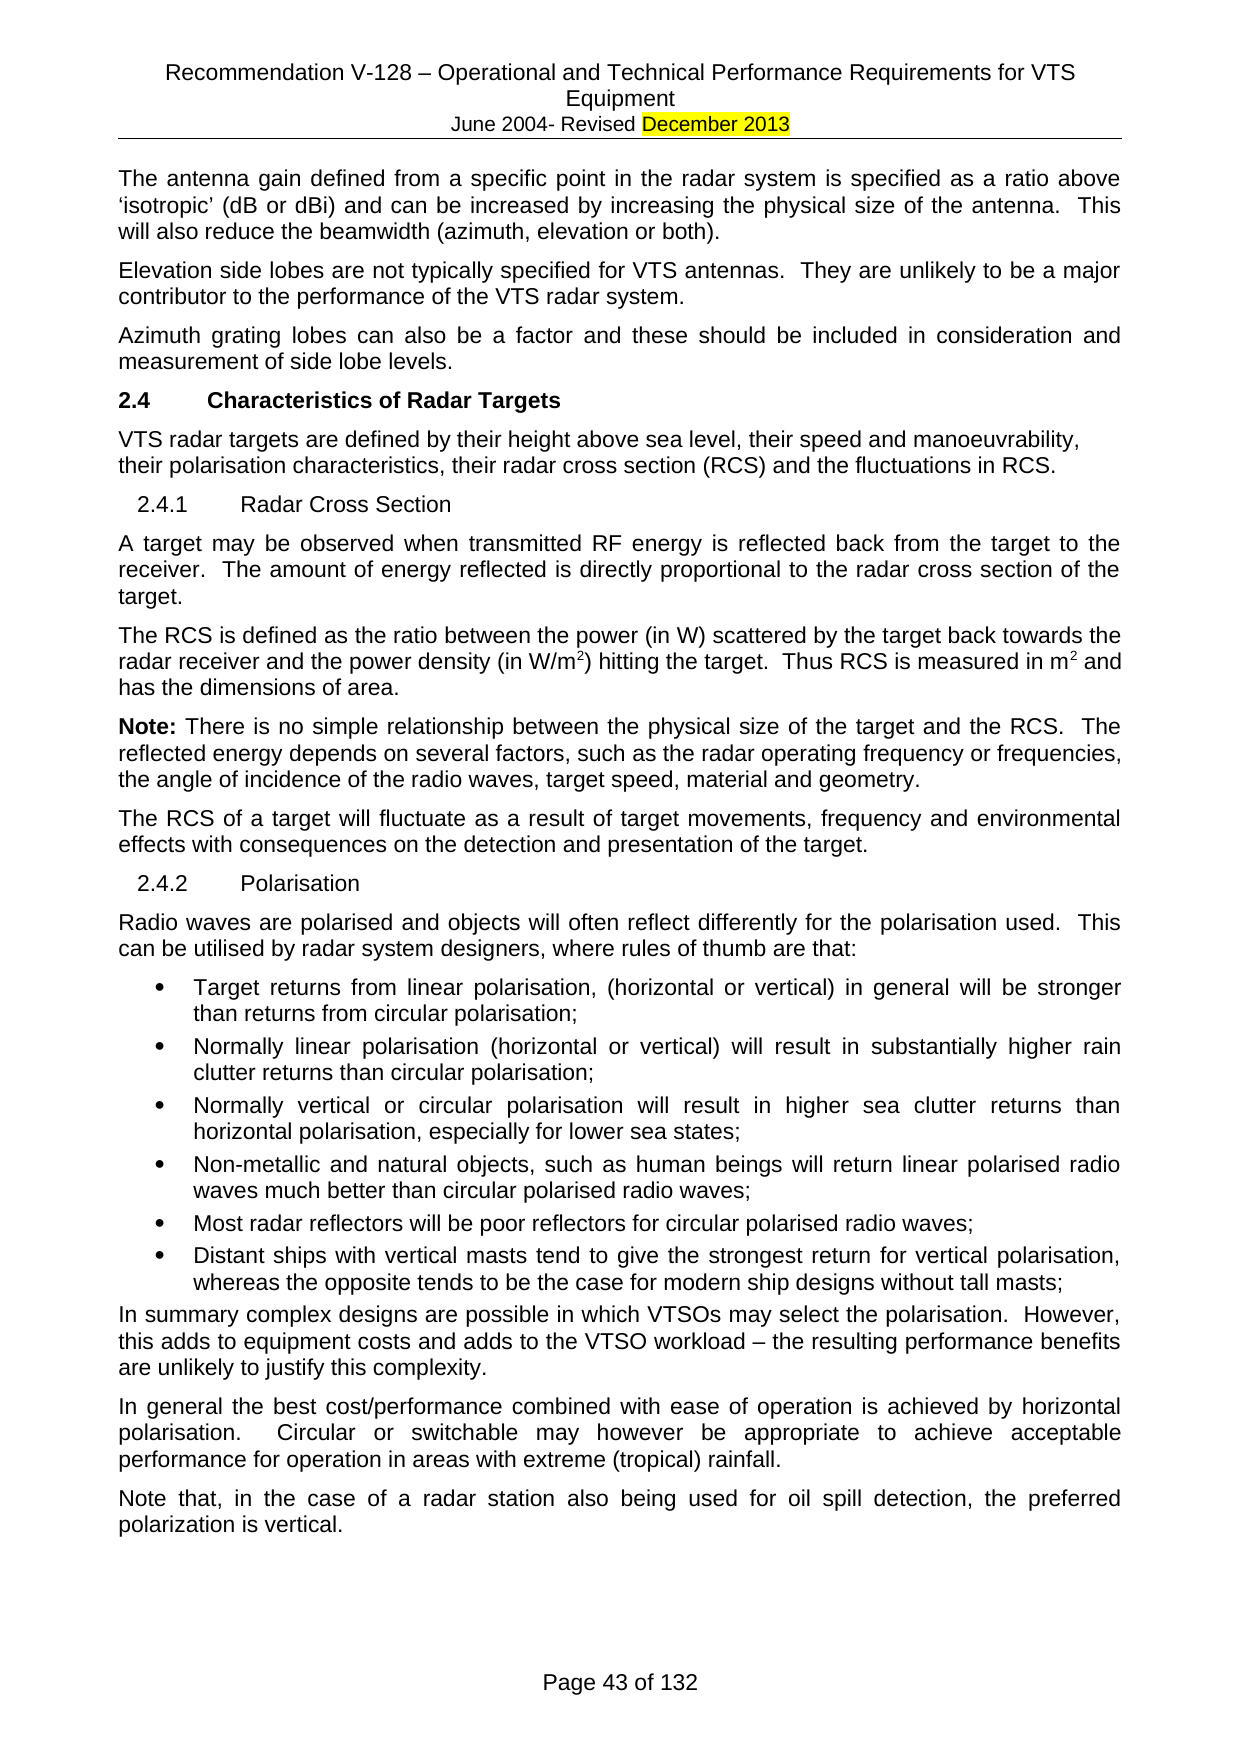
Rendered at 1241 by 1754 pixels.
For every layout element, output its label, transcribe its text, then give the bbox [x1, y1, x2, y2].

subtitle Radar Cross Section [137, 491, 1122, 518]
text The antenna gain defined from a specific point in the radar system is specified as a ratio above ‘isotropic’ (dB or dBi) and can be increased by increasing the physical size of the antenna. This will also reduce the beamwidth (azimuth, elevation or both). [118, 165, 1122, 244]
text A target may be observed when transmitted RF energy is reflected back from the target to the receiver. The amount of energy reflected is directly proportional to the radar cross section of the target. [118, 530, 1122, 609]
text Elevation side lobes are not typically specified for VTS antennas. They are unlikely to be a major contributor to the performance of the VTS radar system. [118, 257, 1122, 309]
text Normally linear polarisation (horizontal or vertical) will result in substantially higher rain clutter returns than circular polarisation; [156, 1033, 1122, 1086]
text In summary complex designs are possible in which VTSOs may select the polarisation. However, this adds to equipment costs and adds to the VTSO workload – the resulting performance benefits are unlikely to justify this complexity. [118, 1301, 1122, 1381]
subtitle Characteristics of Radar Targets [118, 387, 1122, 413]
text Distant ships with vertical masts tend to give the strongest return for vertical polarisation, whereas the opposite tends to be the case for modern ship designs without tall masts; [156, 1242, 1122, 1295]
text Most radar reflectors will be poor reflectors for circular polarised radio waves; [156, 1210, 1122, 1236]
text Radio waves are polarised and objects will often reflect differently for the polarisation used. This can be utilised by radar system designers, where rules of thumb are that: [118, 909, 1122, 962]
text Note: There is no simple relationship between the physical size of the target and the RCS. The reflected energy depends on several factors, such as the radar operating frequency or frequencies, the angle of incidence of the radio waves, target speed, material and geometry. [118, 713, 1122, 792]
text The RCS of a target will fluctuate as a result of target movements, frequency and environmental effects with consequences on the detection and presentation of the target. [118, 805, 1122, 857]
text Target returns from linear polarisation, (horizontal or vertical) in general will be stronger than returns from circular polarisation; [156, 974, 1122, 1027]
text VTS radar targets are defined by their height above sea level, their speed and manoeuvrability, their polarisation characteristics, their radar cross section (RCS) and the fluctuations in RCS. [118, 426, 1122, 479]
subtitle Polarisation [137, 870, 1122, 896]
text Non-metallic and natural objects, such as human beings will return linear polarised radio waves much better than circular polarised radio waves; [156, 1151, 1122, 1204]
text Normally vertical or circular polarisation will result in higher sea clutter returns than horizontal polarisation, especially for lower sea states; [156, 1092, 1122, 1145]
text Note that, in the case of a radar station also being used for oil spill detection, the preferred polarization is vertical. [118, 1484, 1122, 1537]
text In general the best cost/performance combined with ease of operation is achieved by horizontal polarisation. Circular or switchable may however be appropriate to achieve acceptable performance for operation in areas with extreme (tropical) rainfall. [118, 1393, 1122, 1472]
text Azimuth grating lobes can also be a factor and these should be included in consideration and measurement of side lobe levels. [118, 322, 1122, 375]
text The RCS is defined as the ratio between the power (in W) scattered by the target back towards the radar receiver and the power density (in W/m2) hitting the target. Thus RCS is measured in m2 and has the dimensions of area. [118, 622, 1122, 701]
